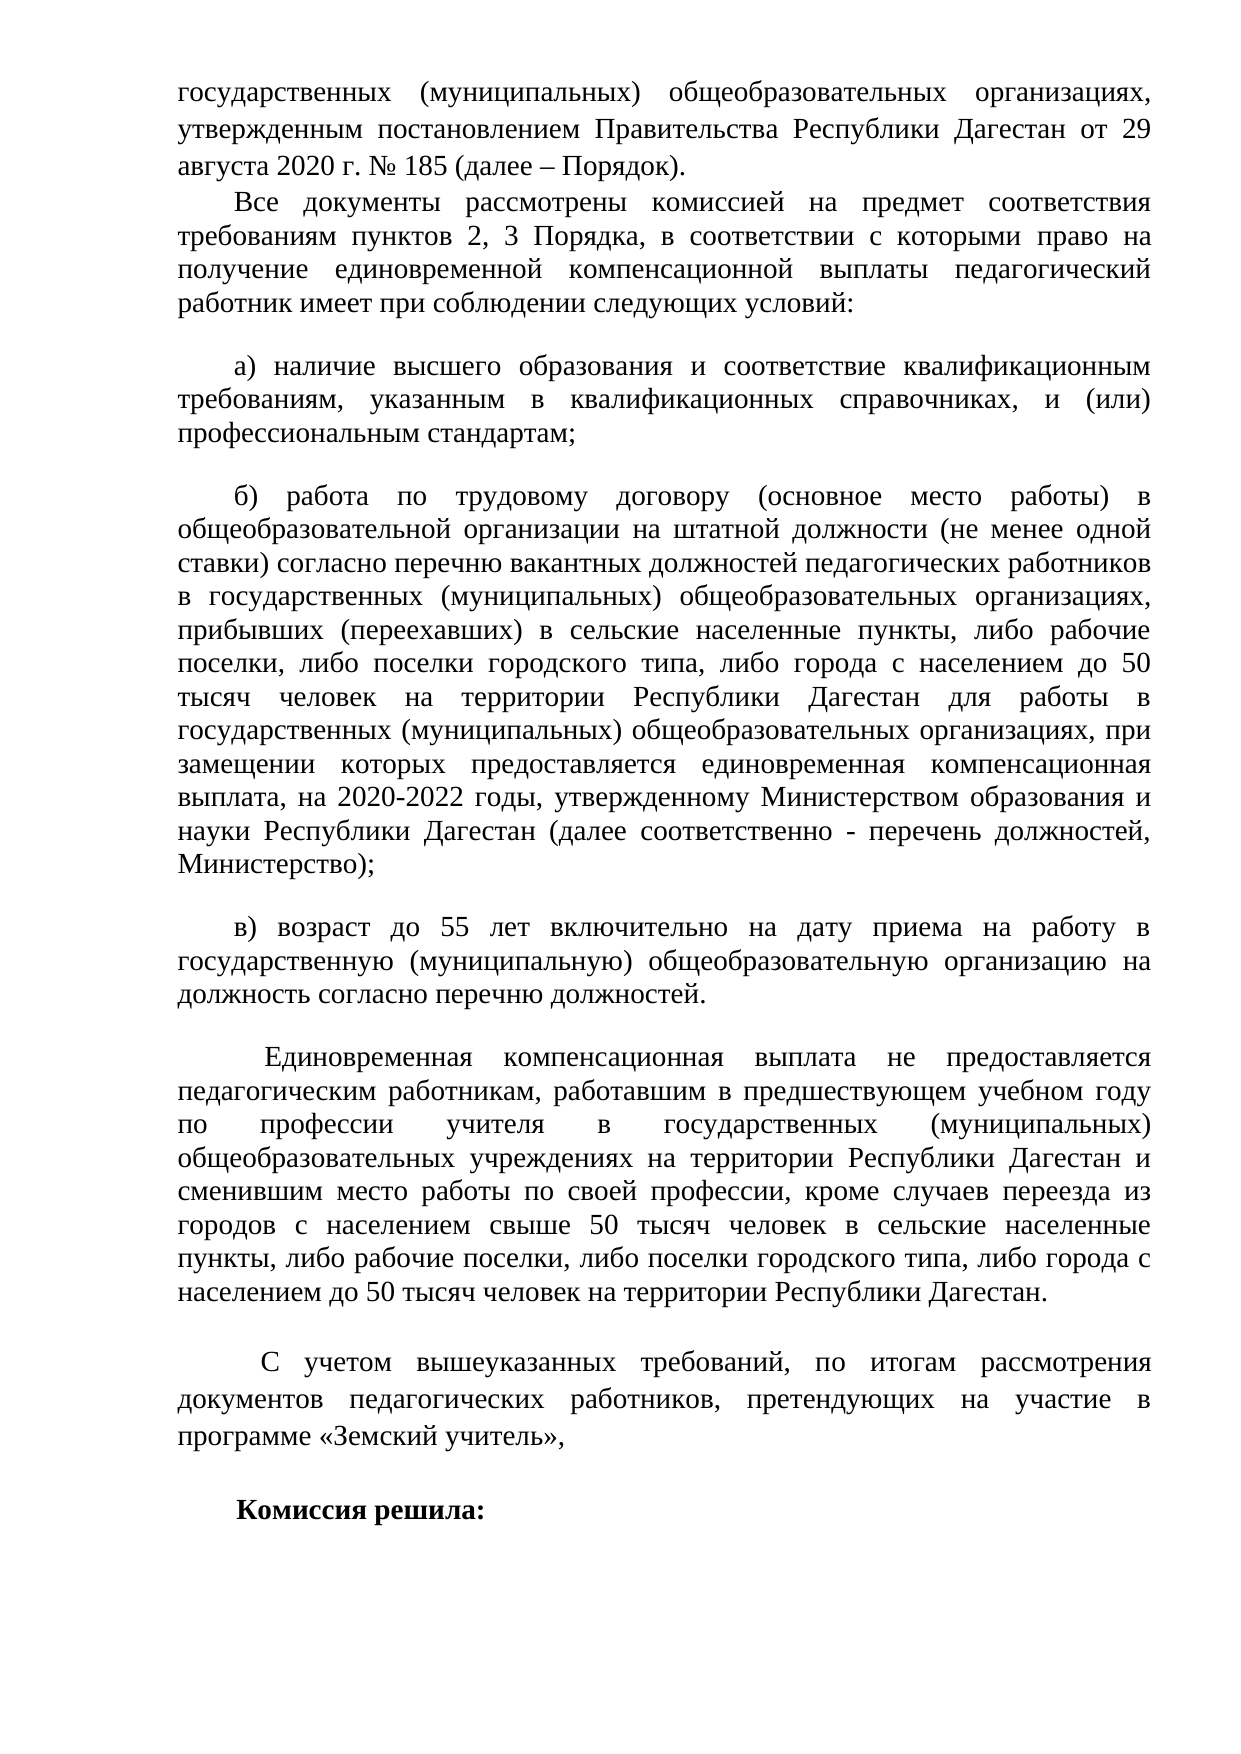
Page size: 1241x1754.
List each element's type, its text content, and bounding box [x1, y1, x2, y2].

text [177, 74, 1152, 181]
text С учетом вышеуказанных требований, по итогам рассмотрения документов педагогических работников, претендующих на участие в программе «Земский учитель», [177, 1344, 1152, 1452]
text Единовременная компенсационная выплата не предоставляется педагогическим работникам, работавшим в предшествующем учебном году по профессии учителя в государственных (муниципальных) общеобразовательных учреждениях на территории Республики Дагестан и сменившим место работы по своей профессии, кроме случаев переезда из городов с населением свыше 50 тысяч человек в сельские населенные пункты, либо рабочие поселки, либо поселки городского типа, либо города с населением до 50 тысяч человек на территории Республики Дагестан. [177, 1039, 1152, 1307]
text в) возраст до 55 лет включительно на дату приема на работу в государственную (муниципальную) общеобразовательную организацию на должность согласно перечню должностей. [177, 909, 1152, 1010]
text Все документы рассмотрены комиссией на предмет соответствия требованиям пунктов 2, 3 Порядка, в соответствии с которыми право на получение единовременной компенсационной выплаты педагогический работник имеет при соблюдении следующих условий: [177, 184, 1152, 319]
text б) работа по трудовому договору (основное место работы) в общеобразовательной организации на штатной должности (не менее одной ставки) согласно перечню вакантных должностей педагогических работников в государственных (муниципальных) общеобразовательных организациях, прибывших (переехавших) в сельские населенные пункты, либо рабочие поселки, либо поселки городского типа, либо города с населением до 50 тысяч человек на территории Республики Дагестан для работы в государственных (муниципальных) общеобразовательных организациях, при замещении которых предоставляется единовременная компенсационная выплата, на 2020-2022 годы, утвержденному Министерством образования и науки Республики Дагестан (далее соответственно - перечень должностей, Министерство); [177, 478, 1152, 880]
text Комиссия решила: [177, 1492, 1122, 1525]
text а) наличие высшего образования и соответствие квалификационным требованиям, указанным в квалификационных справочниках, и (или) профессиональным стандартам; [177, 348, 1152, 448]
